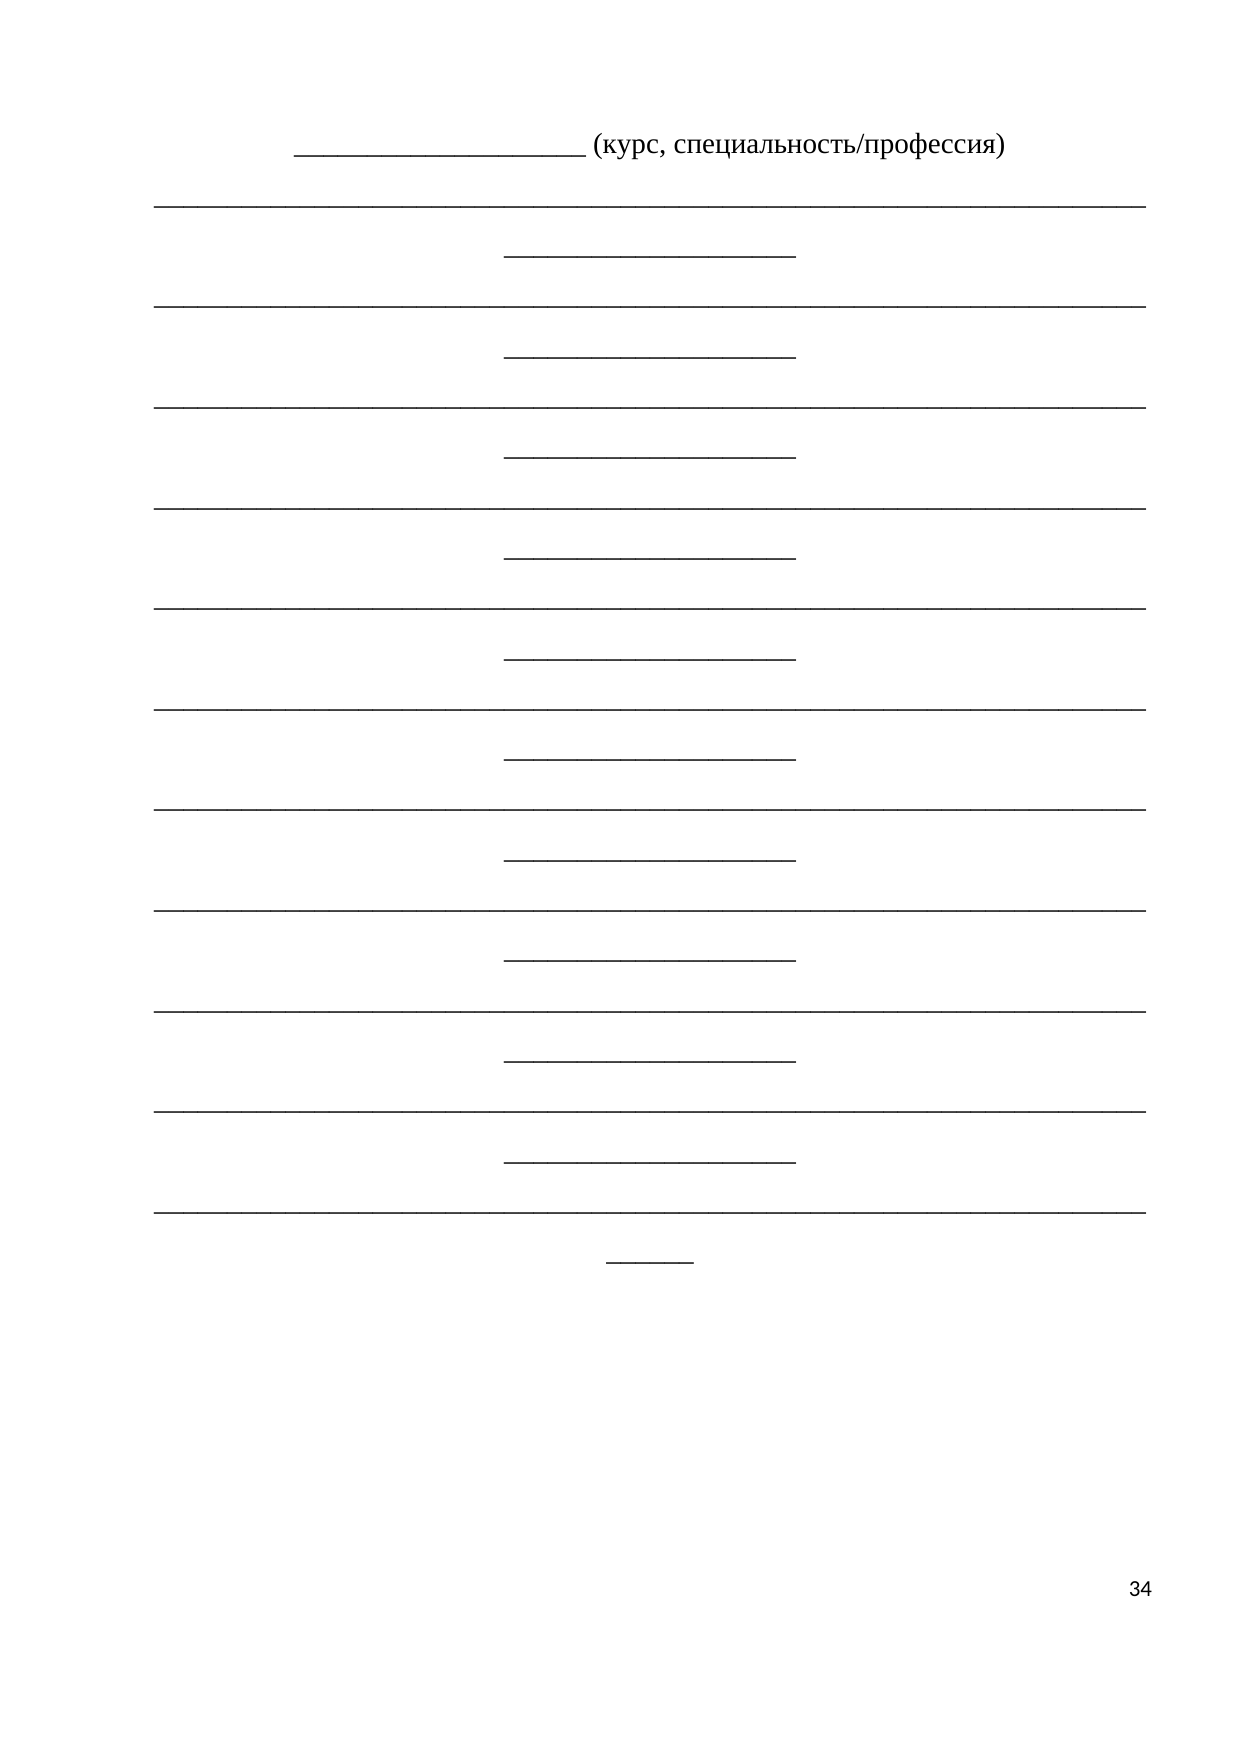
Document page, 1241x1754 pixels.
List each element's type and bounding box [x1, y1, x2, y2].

text [148, 127, 1152, 1267]
